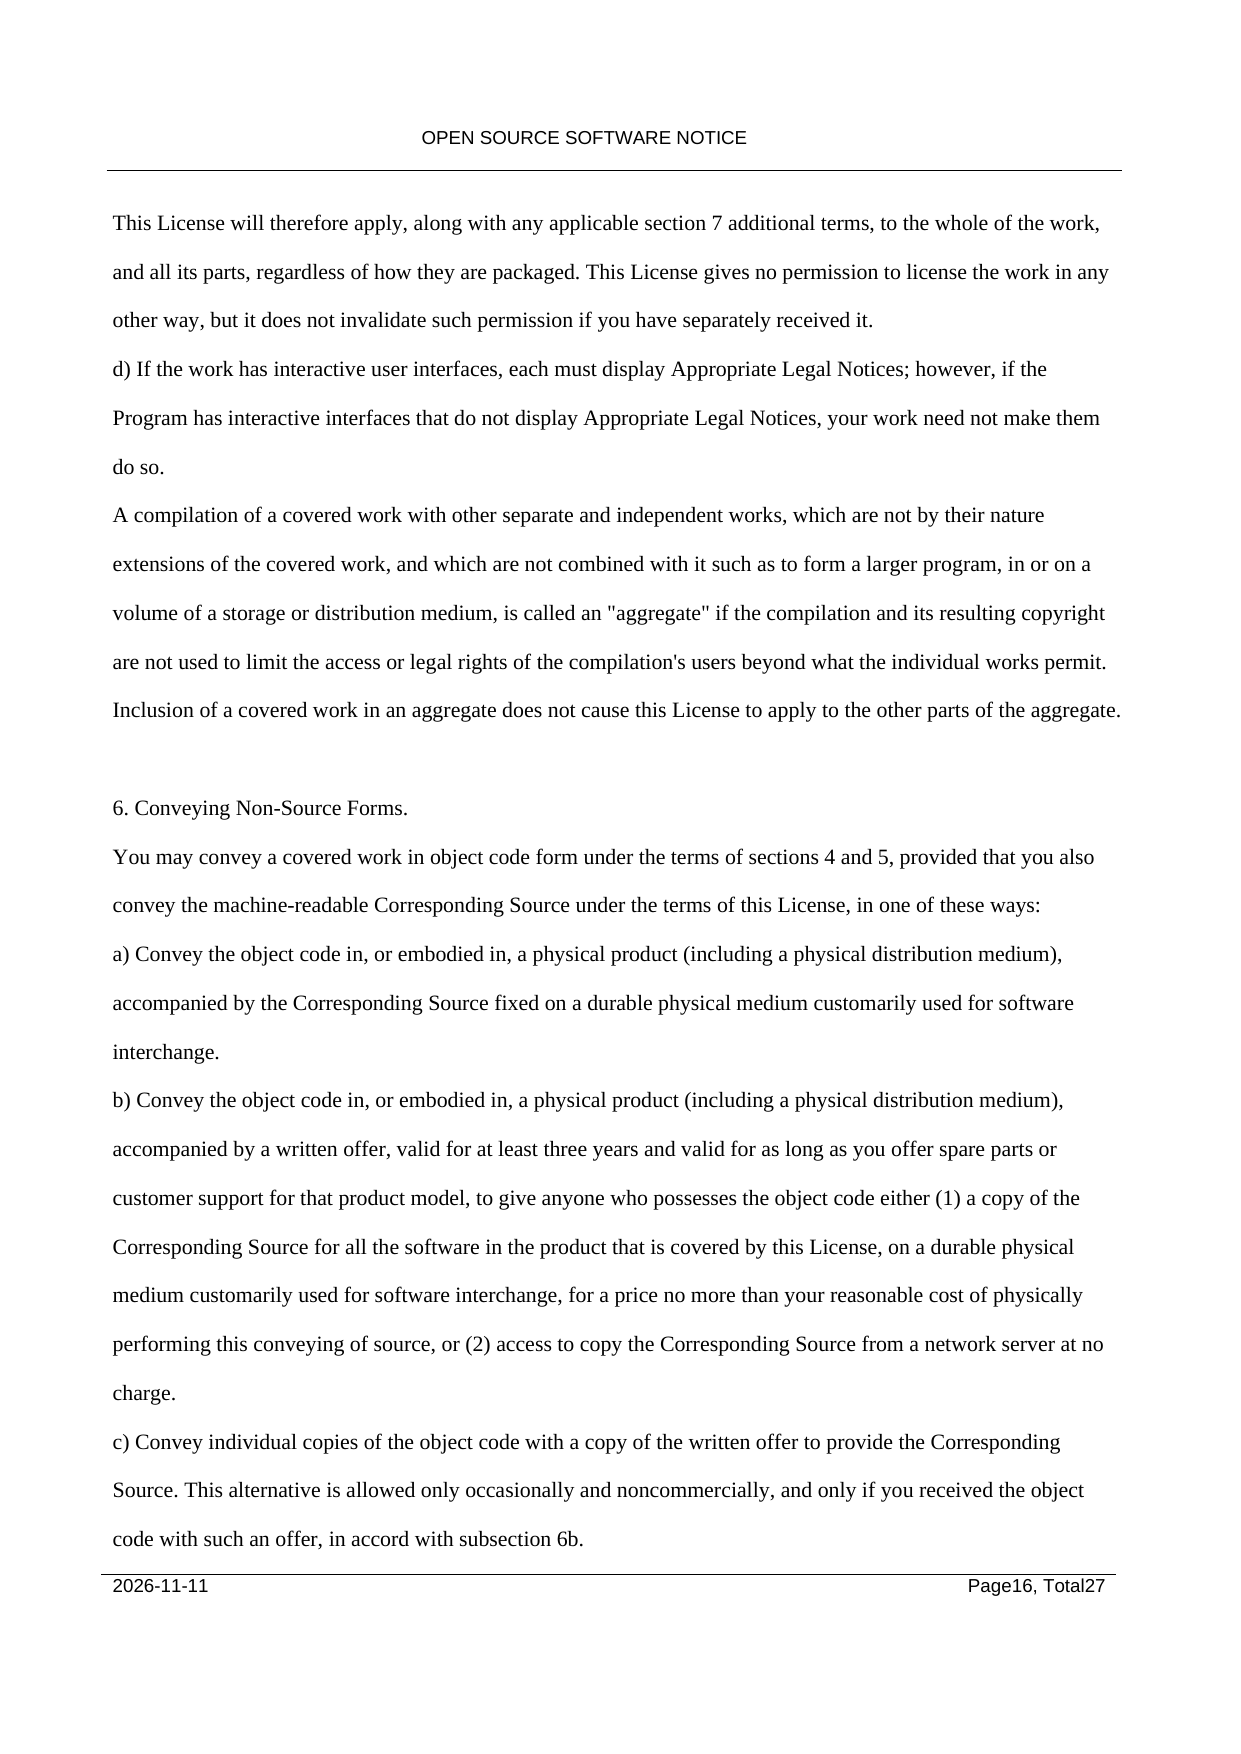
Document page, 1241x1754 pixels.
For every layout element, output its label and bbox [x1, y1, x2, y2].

text [112, 206, 1128, 1555]
